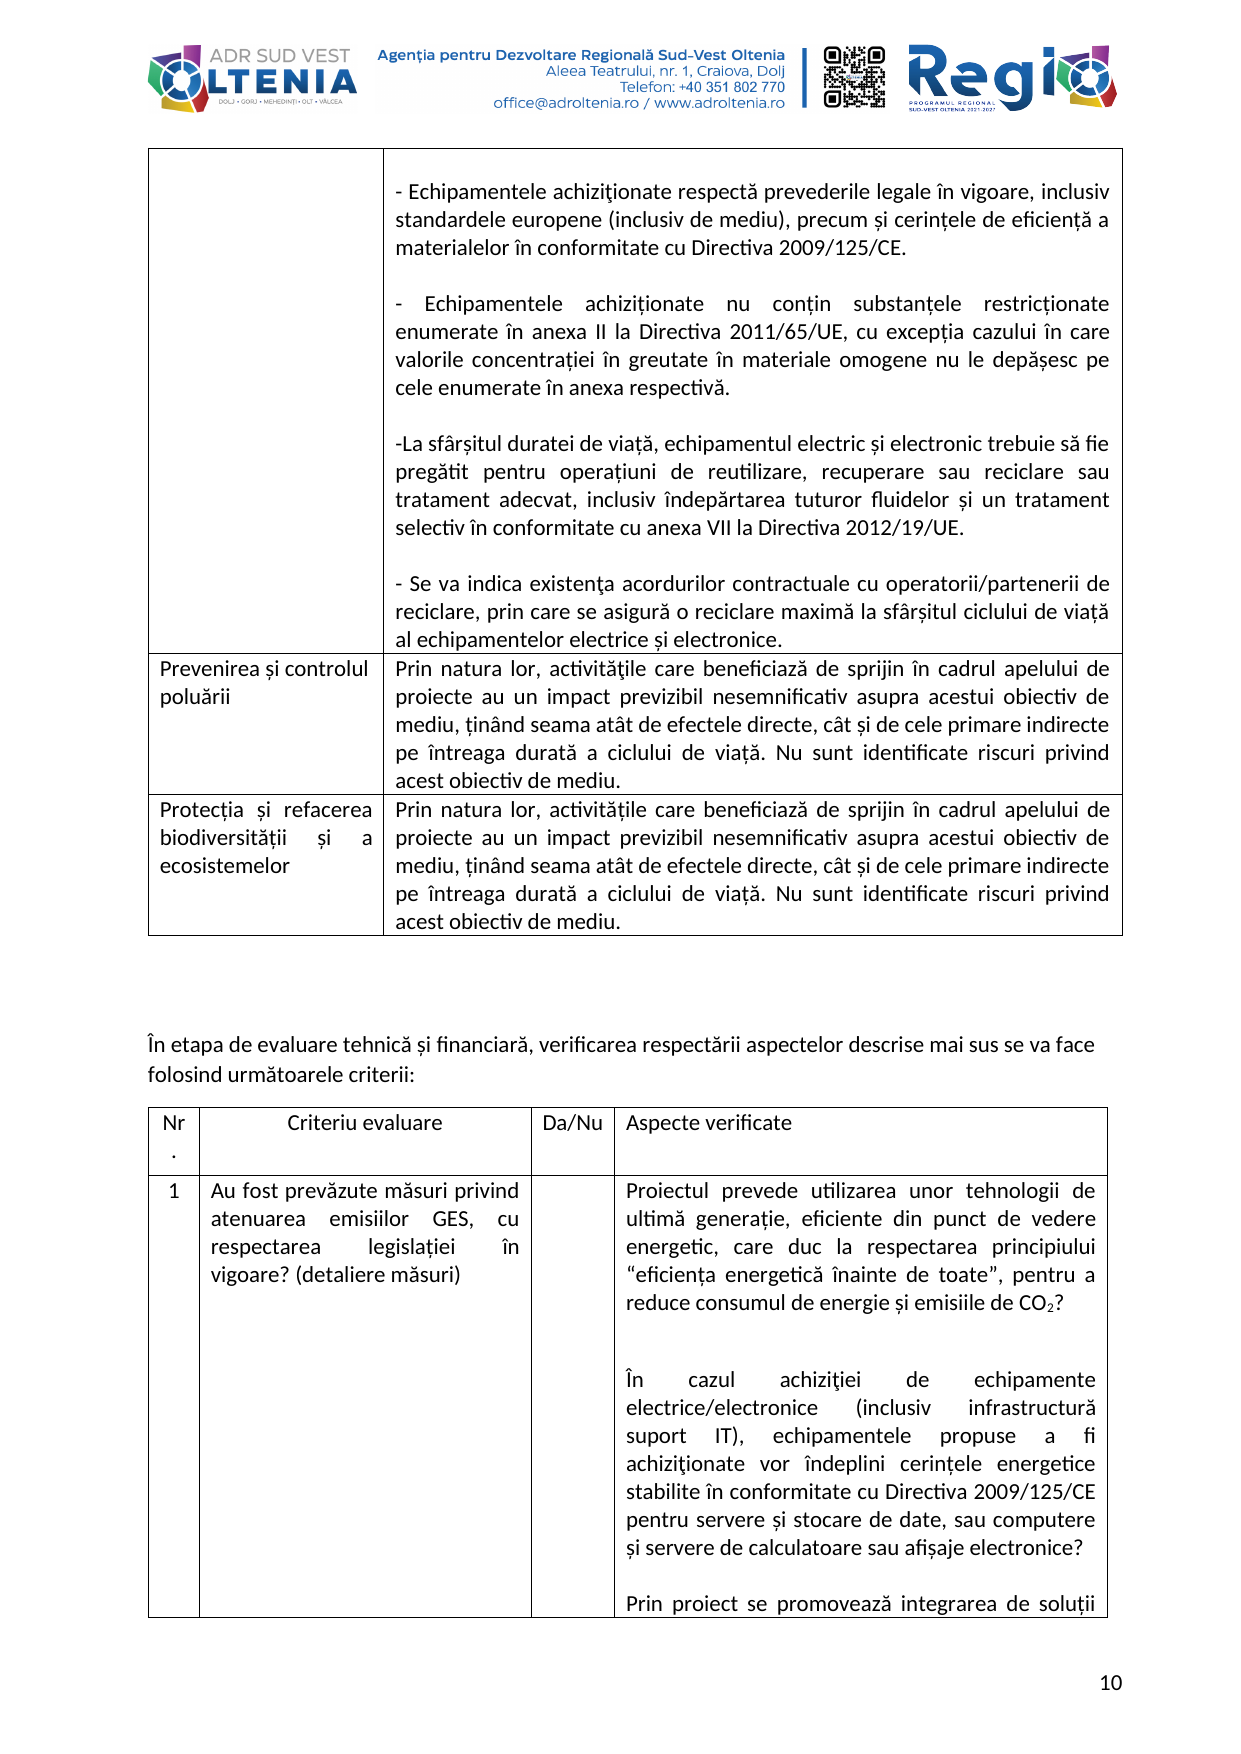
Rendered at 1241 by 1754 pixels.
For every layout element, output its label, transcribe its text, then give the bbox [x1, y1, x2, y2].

picture [147, 44, 358, 114]
table_cell Protecția și refacerea biodiversității și a ecosistemelor [149, 795, 383, 935]
table_cell Prin natura lor, activităţile care beneficiază de sprijin în cadrul apelului de proiecte au un impact previzibil nesemnificativ asupra acestui obiectiv de mediu, ținând seama atât de efectele directe, cât și de cele primare indirecte pe întreaga durată a ciclului de viață. Nu sunt identificate riscuri privind acest obiectiv de mediu. [384, 795, 1122, 935]
table_cell Prin natura lor, activităţile care beneficiază de sprijin în cadrul apelului de proiecte au un impact previzibil nesemnificativ asupra acestui obiectiv de mediu, ținând seama atât de efectele directe, cât și de cele primare indirecte pe întreaga durată a ciclului de viață. Nu sunt identificate riscuri privind acest obiectiv de mediu. [384, 654, 1122, 794]
table_cell [532, 1176, 614, 1617]
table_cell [149, 149, 383, 653]
picture [907, 44, 1118, 114]
picture [375, 44, 890, 114]
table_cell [384, 149, 1122, 653]
table_header Criteriu evaluare [200, 1108, 531, 1175]
table_header Nr. [149, 1108, 199, 1175]
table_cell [615, 1176, 1107, 1617]
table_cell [200, 1176, 531, 1617]
table_cell Prevenirea și controlul poluării [149, 654, 383, 794]
table_cell 1 [149, 1176, 199, 1617]
table_header Da/Nu [532, 1108, 614, 1175]
text În etapa de evaluare tehnică și financiară, verificarea respectării aspectelor descrise mai sus se va face folosind următoarele criterii: [148, 1030, 1122, 1088]
table_header Aspecte verificate [615, 1108, 1107, 1175]
